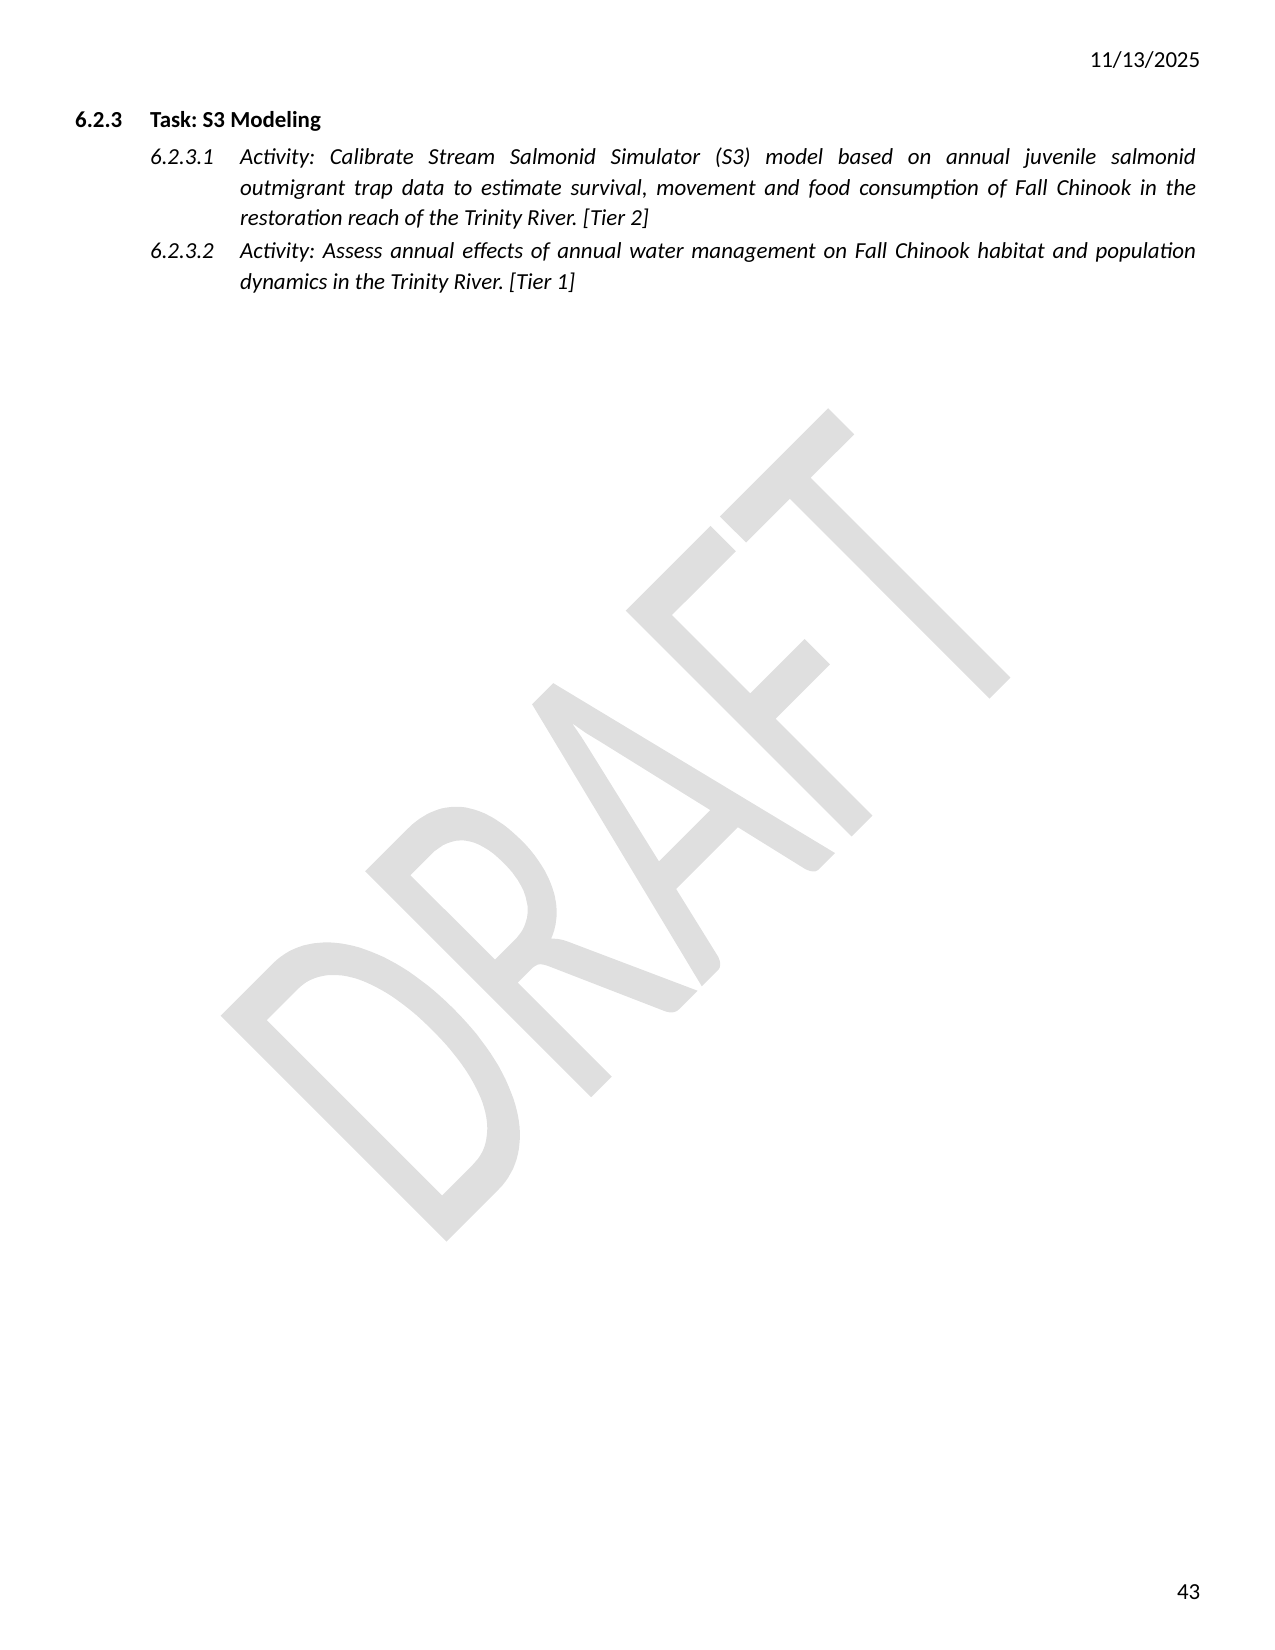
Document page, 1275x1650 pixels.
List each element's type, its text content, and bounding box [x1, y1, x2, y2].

subtitle Activity: Calibrate Stream Salmonid Simulator (S3) model based on annual juvenile salmonid outmigrant trap data to estimate survival, movement and food consumption of Fall Chinook in the restoration reach of the Trinity River. [Tier 2] [150, 142, 1200, 231]
subtitle Activity: Assess annual effects of annual water management on Fall Chinook habitat and population dynamics in the Trinity River. [Tier 1] [150, 236, 1200, 295]
subtitle Task: S3 Modeling [75, 105, 1200, 133]
